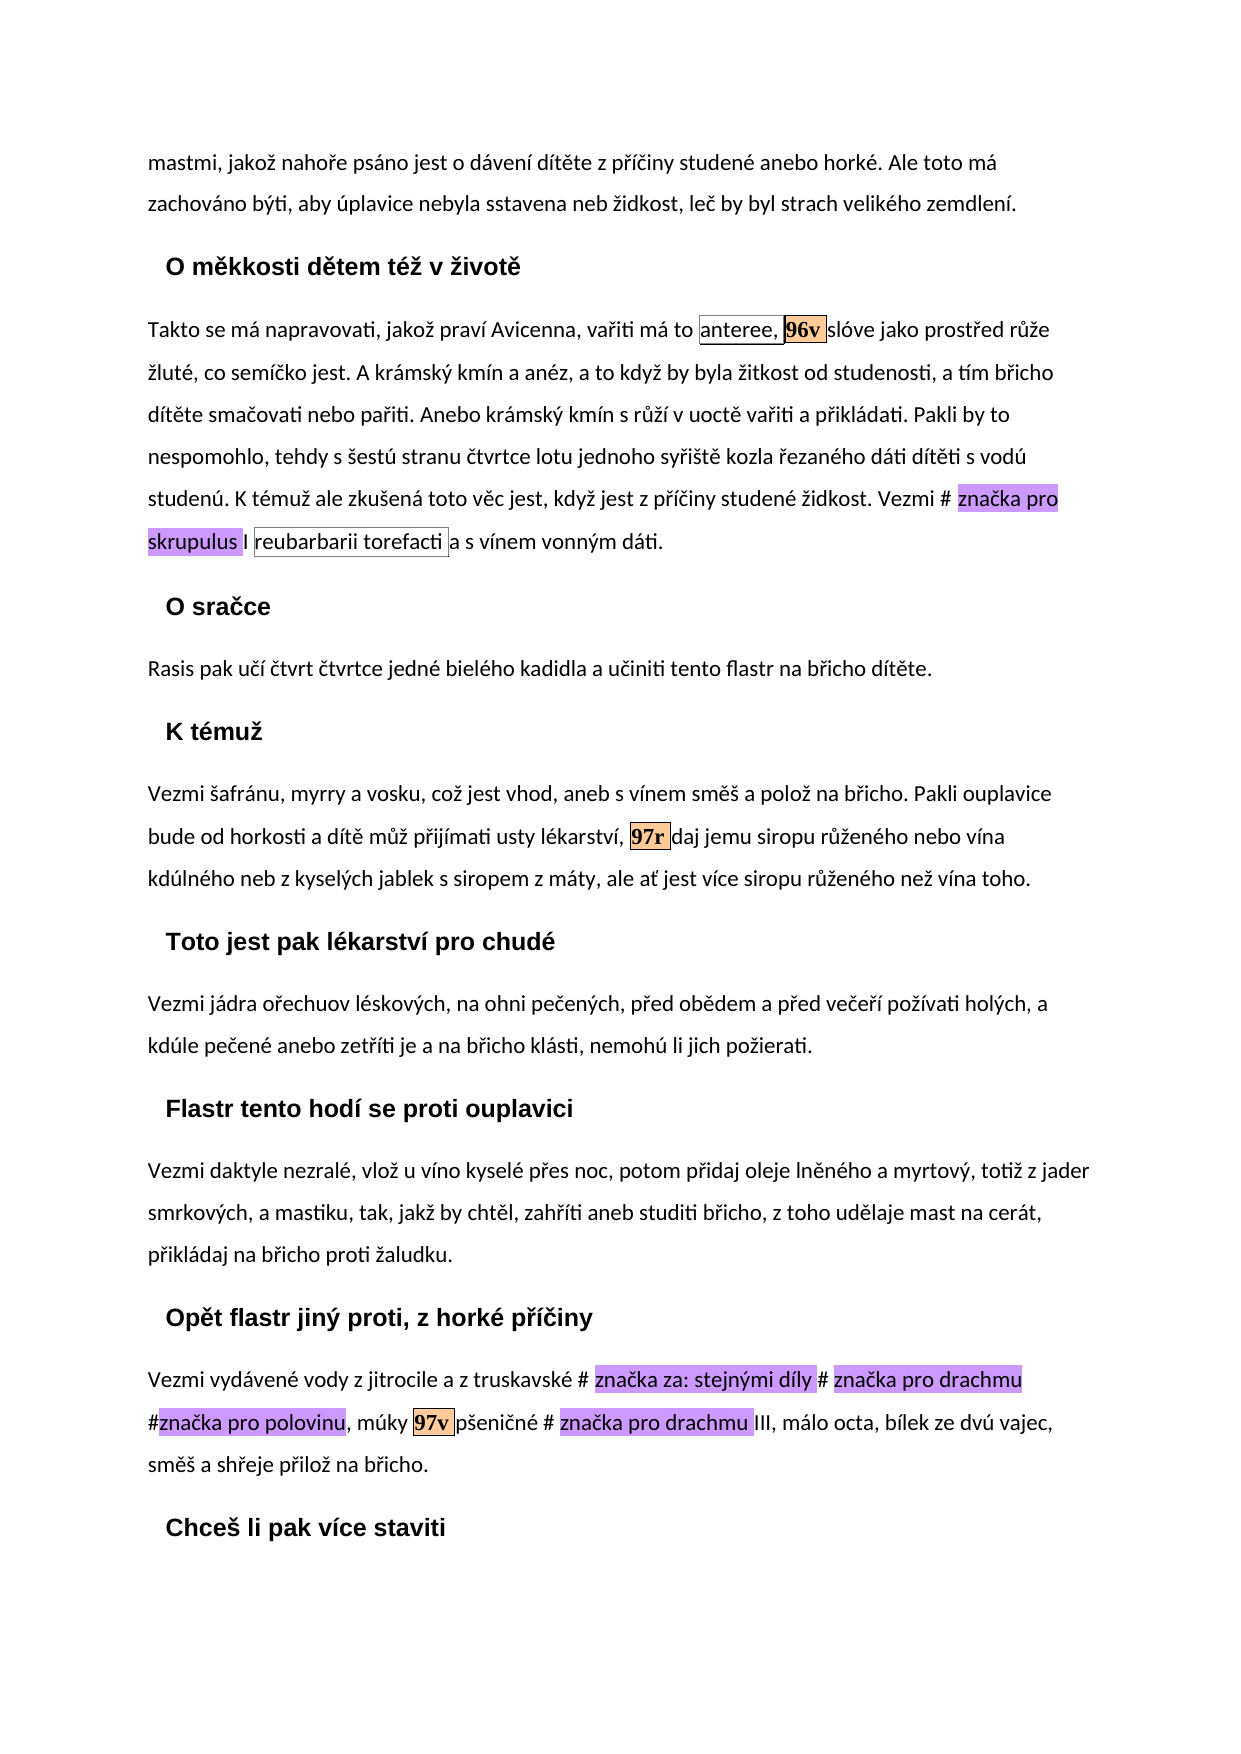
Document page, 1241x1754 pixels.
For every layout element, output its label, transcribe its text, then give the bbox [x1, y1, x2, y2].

text Takto se má napravovati, jakož praví Avicenna, vařiti má to anteree, 96v slóve jako prostřed růže žluté, co semíčko jest. A krámský kmín a anéz, a to když by byla žitkost od studenosti, a tím břicho dítěte smačovati nebo pařiti. Anebo krámský kmín s růží v uoctě vařiti a přikládati. Pakli by to nespomohlo, tehdy s šestú stranu čtvrtce lotu jednoho syřiště kozla řezaného dáti dítěti s vodú studenú. K témuž ale zkušená toto věc jest, když jest z příčiny studené židkost. Vezmi # značka pro skrupulus I reubarbarii torefacti a s vínem vonným dáti. [148, 315, 1093, 557]
text Chceš li pak více staviti [148, 1513, 1093, 1542]
text O měkkosti dětem též v životě [148, 252, 1093, 281]
text Rasis pak učí čtvrt čtvrtce jedné bielého kadidla a učiniti tento flastr na břicho dítěte. [148, 654, 1093, 682]
text K témuž [148, 717, 1093, 746]
text Vezmi daktyle nezralé, vlož u víno kyselé přes noc, potom přidaj oleje lněného a myrtový, totiž z jader smrkových, a mastiku, tak, jakž by chtěl, zahříti aneb studiti břicho, z toho udělaje mast na cerát, přikládaj na břicho proti žaludku. [148, 1156, 1093, 1268]
text Vezmi vydávené vody z jitrocile a z truskavské # značka za: stejnými díly # značka pro drachmu #značka pro polovinu, múky 97v pšeničné # značka pro drachmu III, málo octa, bílek ze dvú vajec, směš a shřeje přilož na břicho. [148, 1365, 1093, 1478]
text Vezmi jádra ořechuov léskových, na ohni pečených, před obědem a před večeří požívati holých, a kdúle pečené anebo zetříti je a na břicho klásti, nemohú li jich požierati. [148, 989, 1093, 1059]
text Flastr tento hodí se proti ouplavici [148, 1094, 1093, 1123]
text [148, 148, 1093, 218]
text Toto jest pak lékarství pro chudé [148, 927, 1093, 956]
text Vezmi šafránu, myrry a vosku, což jest vhod, aneb s vínem směš a polož na břicho. Pakli ouplavice bude od horkosti a dítě můž přijímati usty lékarství, 97r daj jemu siropu růženého nebo vína kdúlného neb z kyselých jablek s siropem z máty, ale ať jest více siropu růženého než vína toho. [148, 779, 1093, 892]
text O sračce [148, 592, 1093, 621]
text Opět flastr jiný proti, z horké příčiny [148, 1303, 1093, 1332]
